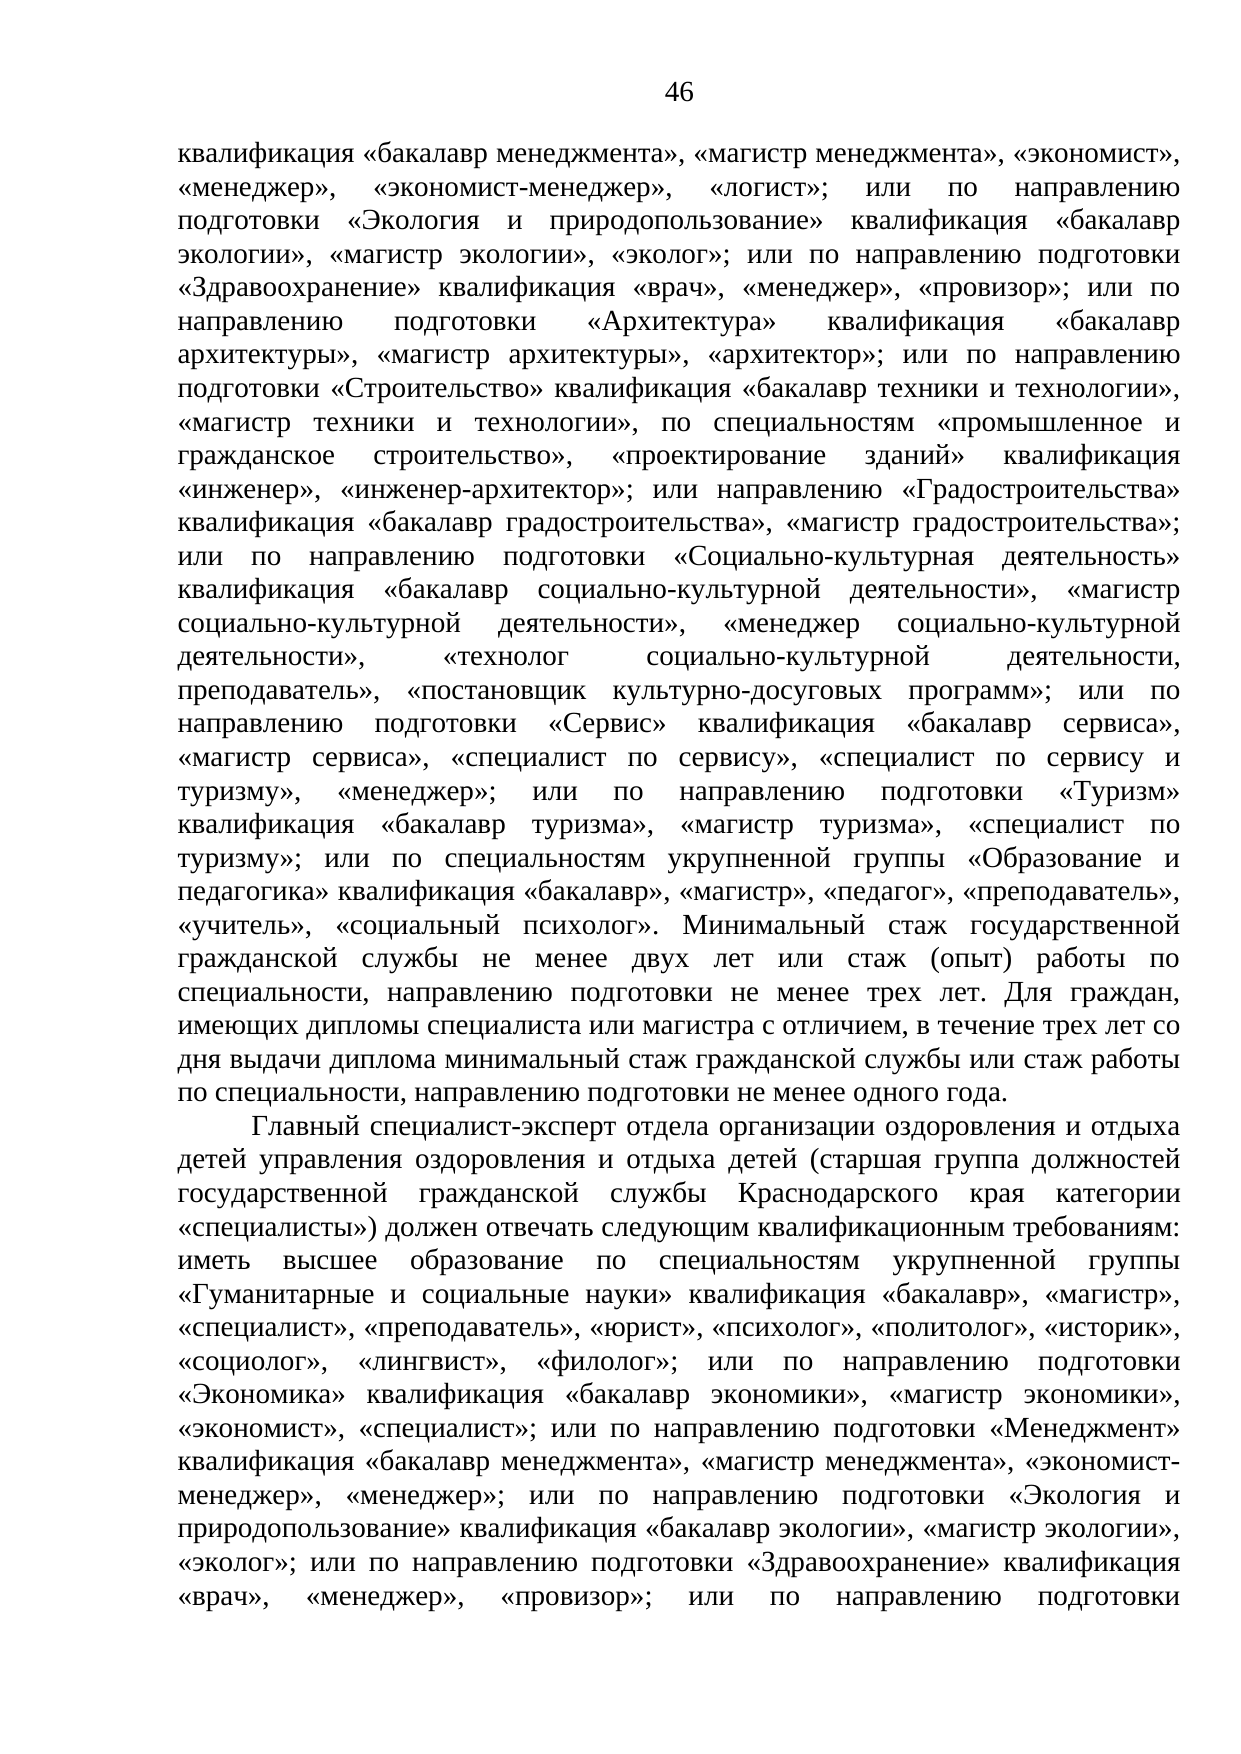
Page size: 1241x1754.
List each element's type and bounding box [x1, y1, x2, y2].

text [177, 1108, 1181, 1611]
text [177, 135, 1181, 1108]
